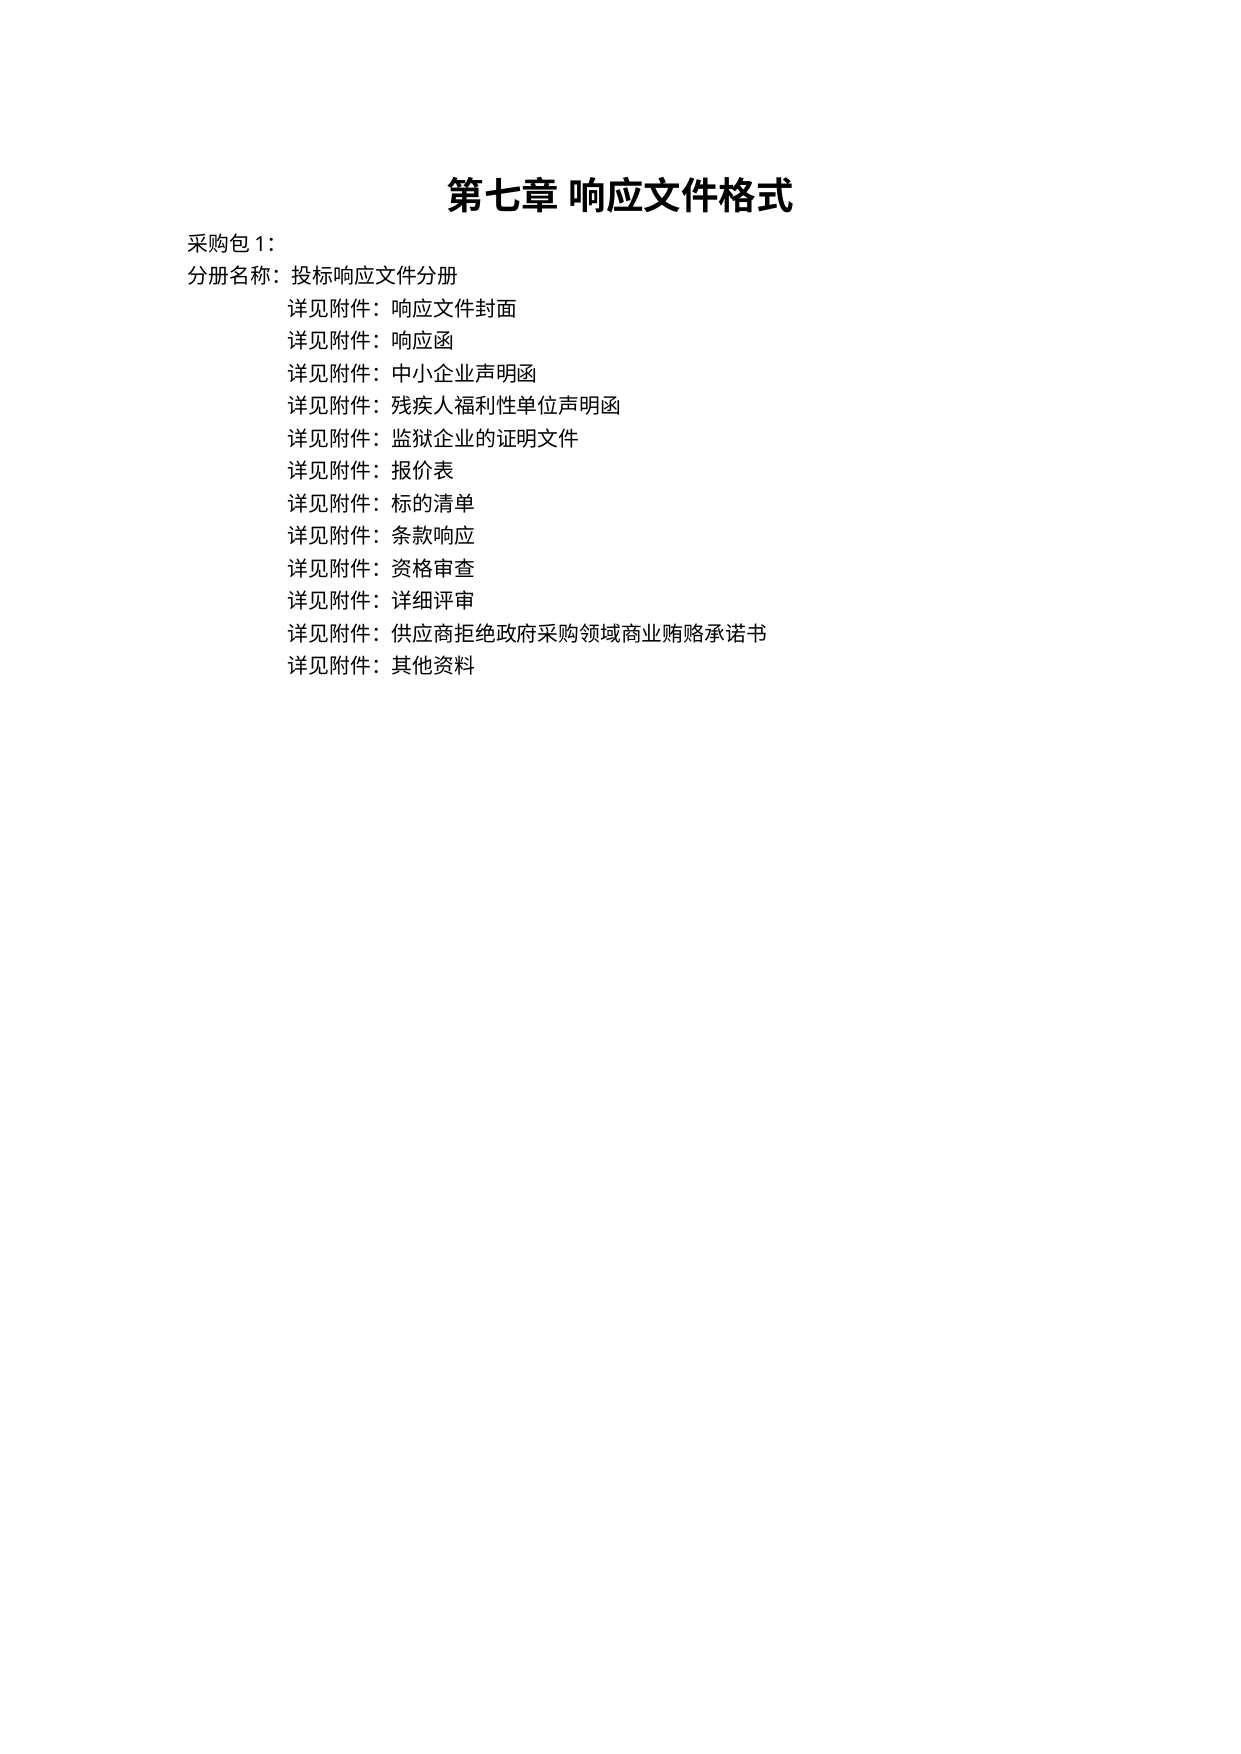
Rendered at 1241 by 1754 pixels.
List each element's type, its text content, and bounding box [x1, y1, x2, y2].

text 采购包1： [187, 227, 1053, 259]
text 详见附件：资格审查 [187, 552, 1053, 584]
text 详见附件：其他资料 [187, 649, 1053, 682]
text 第七章 响应文件格式 [187, 162, 1053, 227]
text 详见附件：详细评审 [187, 584, 1053, 617]
text 详见附件：标的清单 [187, 487, 1053, 519]
text 详见附件：残疾人福利性单位声明函 [187, 389, 1053, 422]
text 详见附件：条款响应 [187, 519, 1053, 552]
text 详见附件：中小企业声明函 [187, 357, 1053, 389]
text 详见附件：监狱企业的证明文件 [187, 422, 1053, 454]
text 分册名称：投标响应文件分册 [187, 259, 1053, 292]
text 详见附件：响应文件封面 [187, 292, 1053, 324]
text 详见附件：响应函 [187, 324, 1053, 357]
text 详见附件：供应商拒绝政府采购领域商业贿赂承诺书 [187, 617, 1053, 649]
text 详见附件：报价表 [187, 454, 1053, 487]
